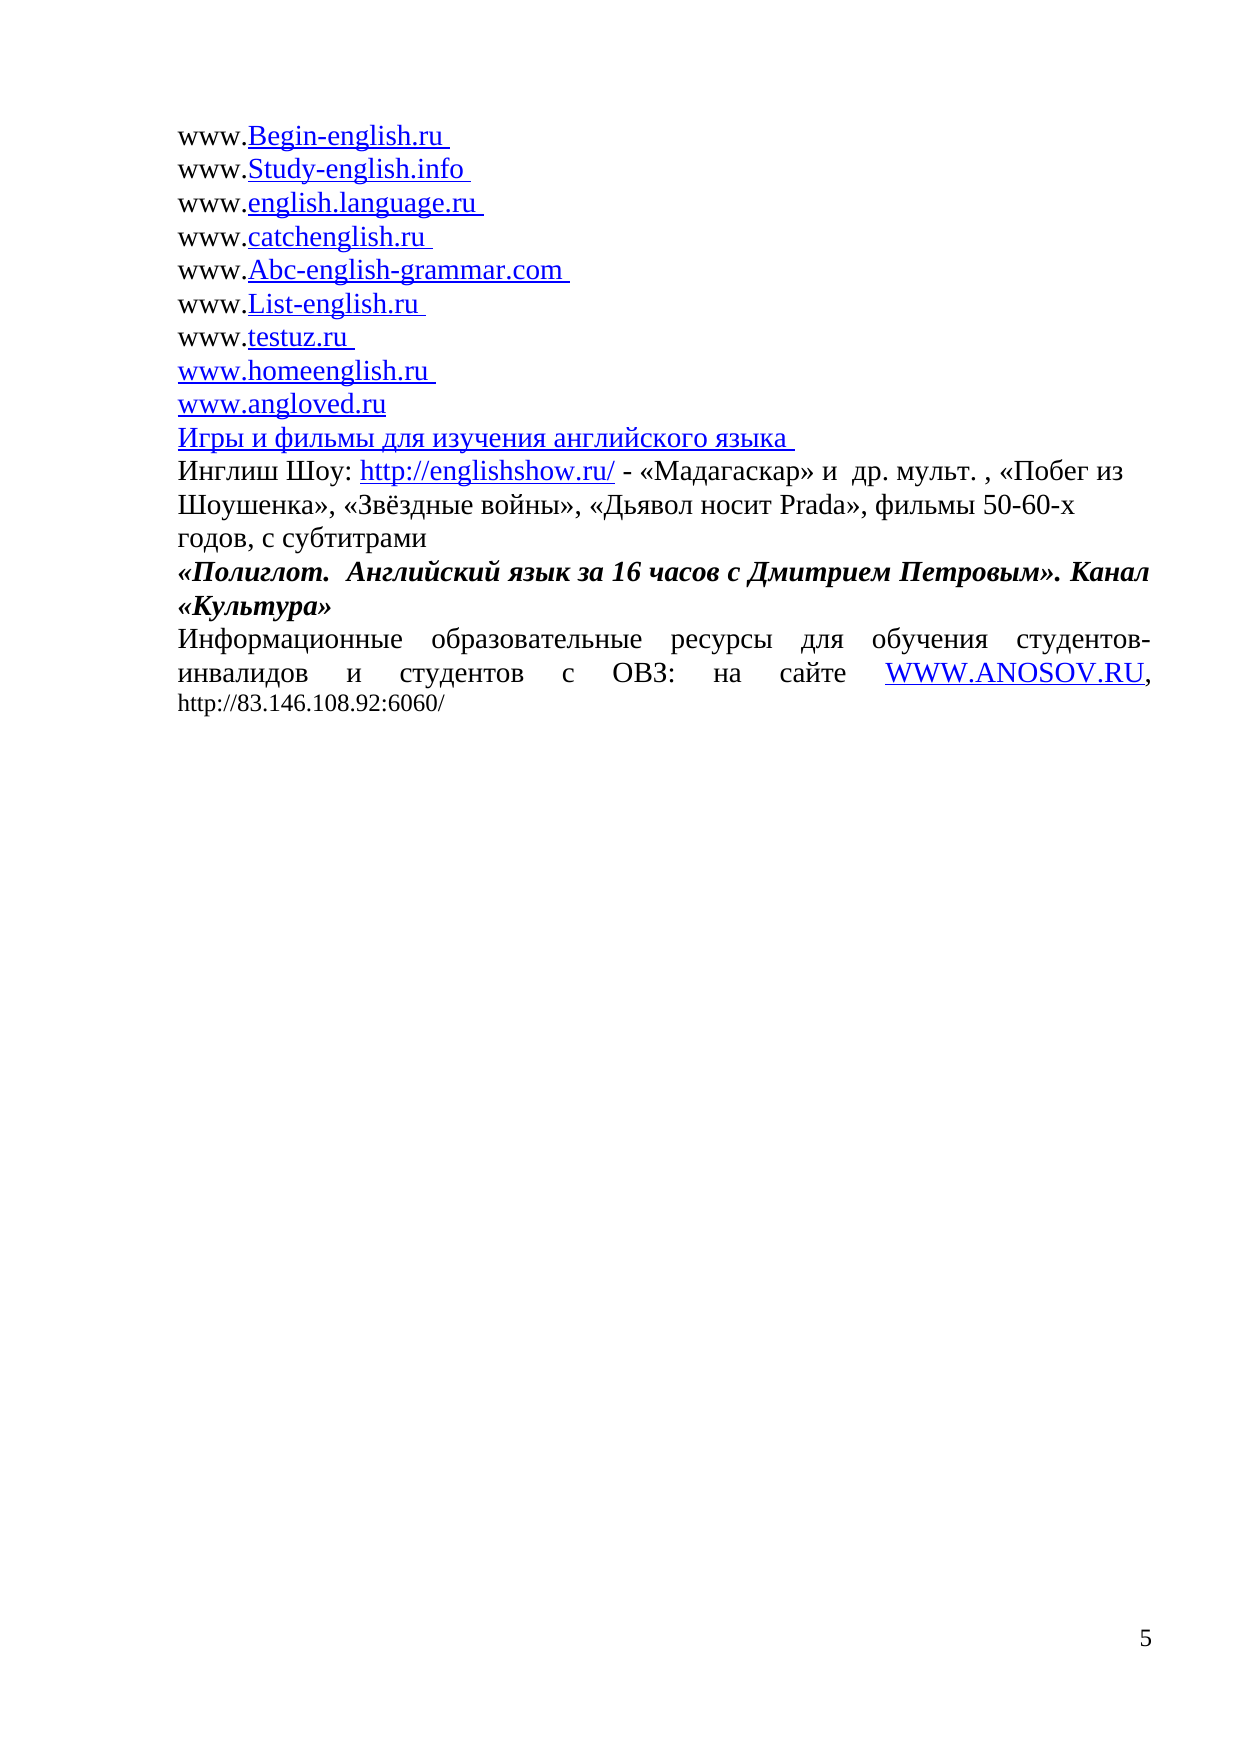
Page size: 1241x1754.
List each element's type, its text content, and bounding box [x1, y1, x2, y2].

text www.Study-english.info [177, 152, 1152, 185]
text Инглиш Шоу: http://englishshow.ru/ - «Мадагаскар» и др. мульт. , «Побег из Шоушенка», «Звёздные войны», «Дьявол носит Prada», фильмы 50-60-х годов, с субтитрами [177, 453, 1152, 554]
text www.Begin-english.ru [177, 118, 1152, 152]
text www.testuz.ru [177, 319, 1152, 353]
text www.homeenglish.ru [177, 353, 1152, 386]
text Игры и фильмы для изучения английского языка [177, 420, 1152, 453]
text Информационные образовательные ресурсы для обучения студентов-инвалидов и студентов с ОВЗ: на сайте WWW.ANOSOV.RU, http://83.146.108.92:6060/ [177, 621, 1152, 717]
text www.List-english.ru [177, 286, 1152, 319]
text «Полиглот. Английский язык за 16 часов с Дмитрием Петровым». Канал «Культура» [177, 554, 1152, 621]
text www.angloved.ru [177, 386, 1152, 420]
text www.catchenglish.ru [177, 219, 1152, 252]
text www.english.language.ru [177, 185, 1152, 219]
text www.Abc-english-grammar.com [177, 252, 1152, 286]
